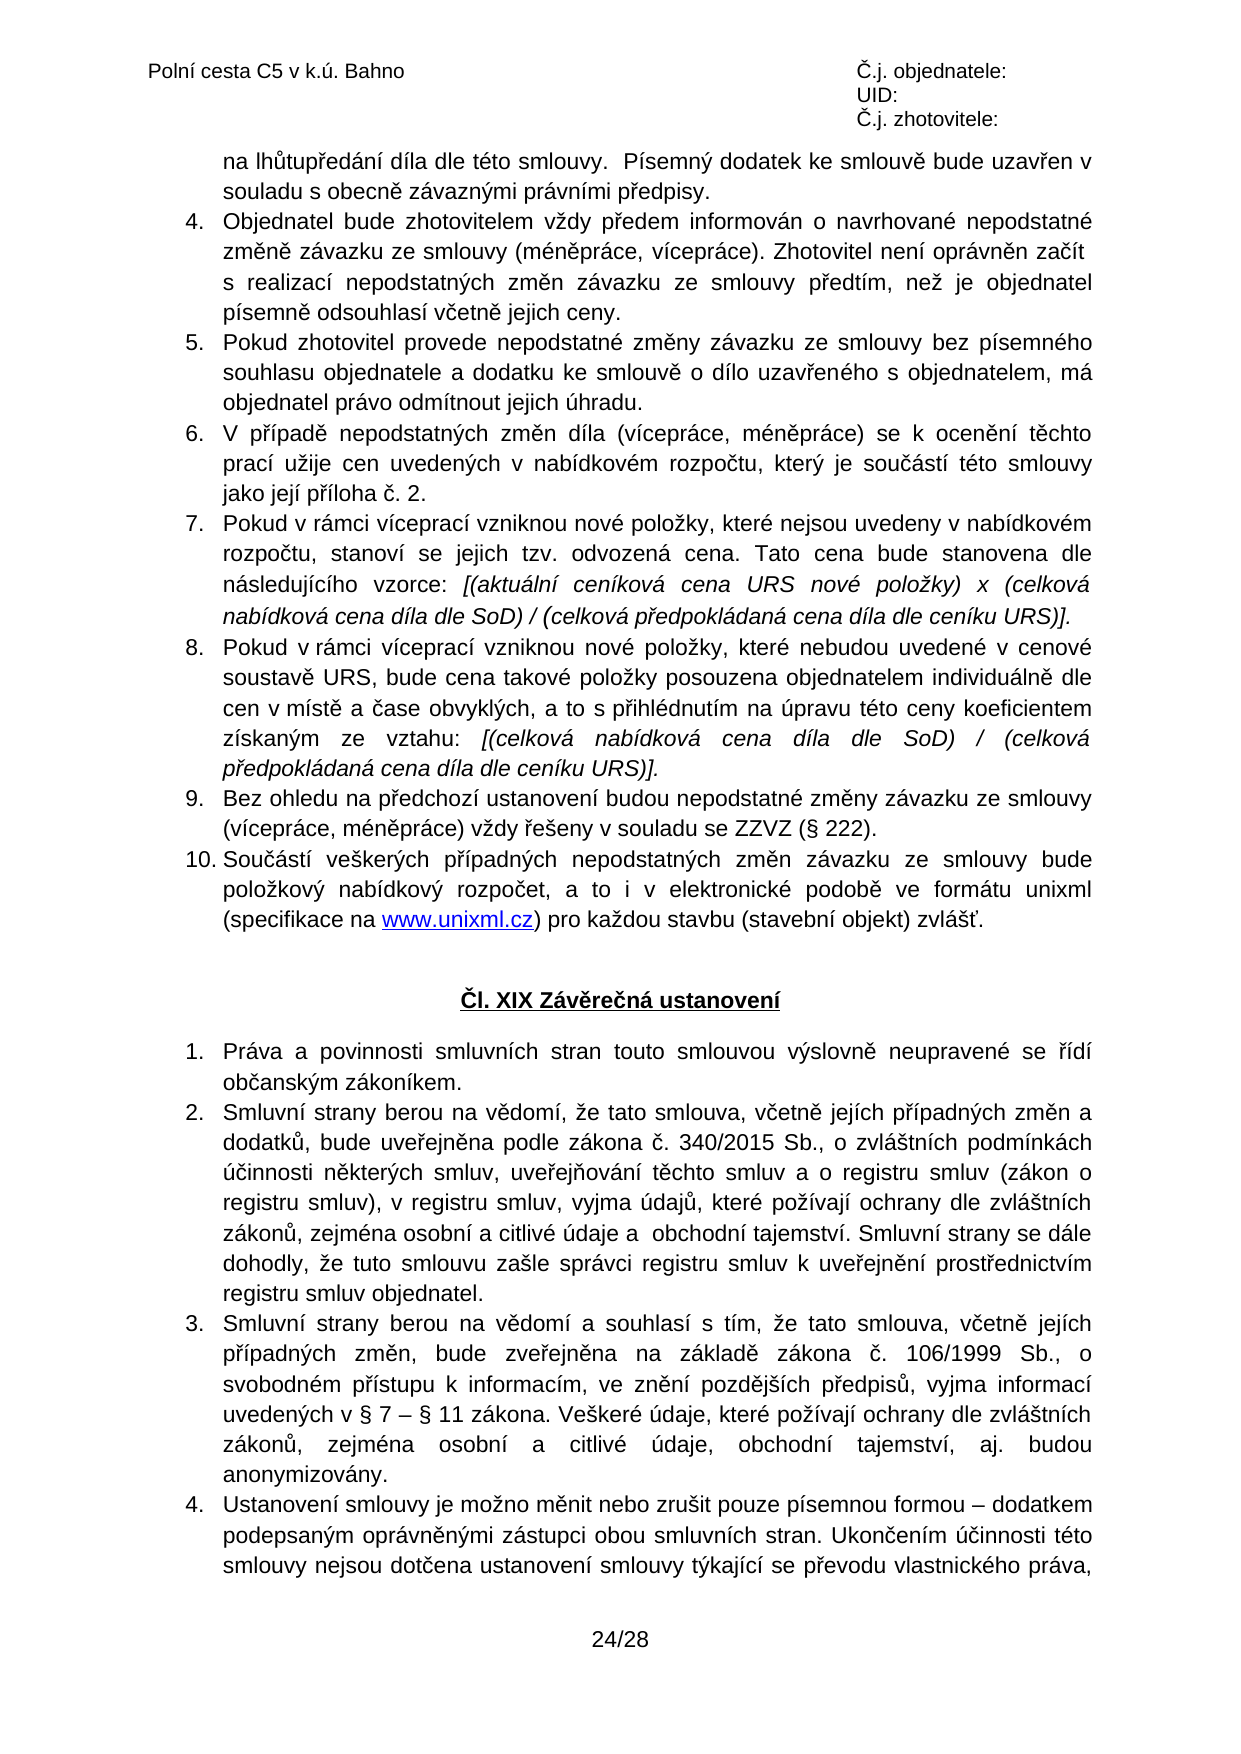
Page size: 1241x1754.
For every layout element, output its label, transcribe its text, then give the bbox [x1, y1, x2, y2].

list Pokud zhotovitel provede nepodstatné změny závazku ze smlouvy bez písemného souhlasu objednatele a dodatku ke smlouvě o dílo uzavřeného s objednatelem, má objednatel právo odmítnout jejich úhradu. [185, 329, 1093, 416]
list Smluvní strany berou na vědomí a souhlasí s tím, že tato smlouva, včetně jejích případných změn, bude zveřejněna na základě zákona č. 106/1999 Sb., o svobodném přístupu k informacím, ve znění pozdějších předpisů, vyjma informací uvedených v § 7 – § 11 zákona. Veškeré údaje, které požívají ochrany dle zvláštních zákonů, zejména osobní a citlivé údaje, obchodní tajemství, aj. budou anonymizovány. [185, 1310, 1093, 1488]
list Pokud v rámci víceprací vzniknou nové položky, které nejsou uvedeny v nabídkovém rozpočtu, stanoví se jejich tzv. odvozená cena. Tato cena bude stanovena dle následujícího vzorce: [(aktuální ceníková cena URS nové položky) x (celková nabídková cena díla dle SoD) / (celková předpokládaná cena díla dle ceníku URS)]. [185, 510, 1093, 630]
list Smluvní strany berou na vědomí, že tato smlouva, včetně jejích případných změn a dodatků, bude uveřejněna podle zákona č. 340/2015 Sb., o zvláštních podmínkách účinnosti některých smluv, uveřejňování těchto smluv a o registru smluv (zákon o registru smluv), v registru smluv, vyjma údajů, které požívají ochrany dle zvláštních zákonů, zejména osobní a citlivé údaje a obchodní tajemství. Smluvní strany se dále dohodly, že tuto smlouvu zašle správci registru smluv k uveřejnění prostřednictvím registru smluv objednatel. [185, 1099, 1093, 1306]
list Bez ohledu na předchozí ustanovení budou nepodstatné změny závazku ze smlouvy (vícepráce, méněpráce) vždy řešeny v souladu se ZZVZ (§ 222). [185, 785, 1093, 842]
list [185, 148, 1093, 204]
list Práva a povinnosti smluvních stran touto smlouvou výslovně neupravené se řídí občanským zákoníkem. [185, 1038, 1093, 1095]
list V případě nepodstatných změn díla (vícepráce, méněpráce) se k ocenění těchto prací užije cen uvedených v nabídkovém rozpočtu, který je součástí této smlouvy jako její příloha č. 2. [185, 419, 1093, 506]
list Pokud v rámci víceprací vzniknou nové položky, které nebudou uvedené v cenové soustavě URS, bude cena takové položky posouzena objednatelem individuálně dle cen v místě a čase obvyklých, a to s přihlédnutím na úpravu této ceny koeficientem získaným ze vztahu: [(celková nabídková cena díla dle SoD) / (celková předpokládaná cena díla dle ceníku URS)]. [185, 634, 1093, 781]
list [185, 1491, 1093, 1578]
list Součástí veškerých případných nepodstatných změn závazku ze smlouvy bude položkový nabídkový rozpočet, a to i v elektronické podobě ve formátu unixml (specifikace na www.unixml.cz) pro každou stavbu (stavební objekt) zvlášť. [185, 846, 1093, 932]
text Čl. XIX Závěrečná ustanovení [148, 987, 1093, 1014]
list Objednatel bude zhotovitelem vždy předem informován o navrhované nepodstatné změně závazku ze smlouvy (méněpráce, vícepráce). Zhotovitel není oprávněn začít s realizací nepodstatných změn závazku ze smlouvy předtím, než je objednatel písemně odsouhlasí včetně jejich ceny. [185, 208, 1093, 325]
